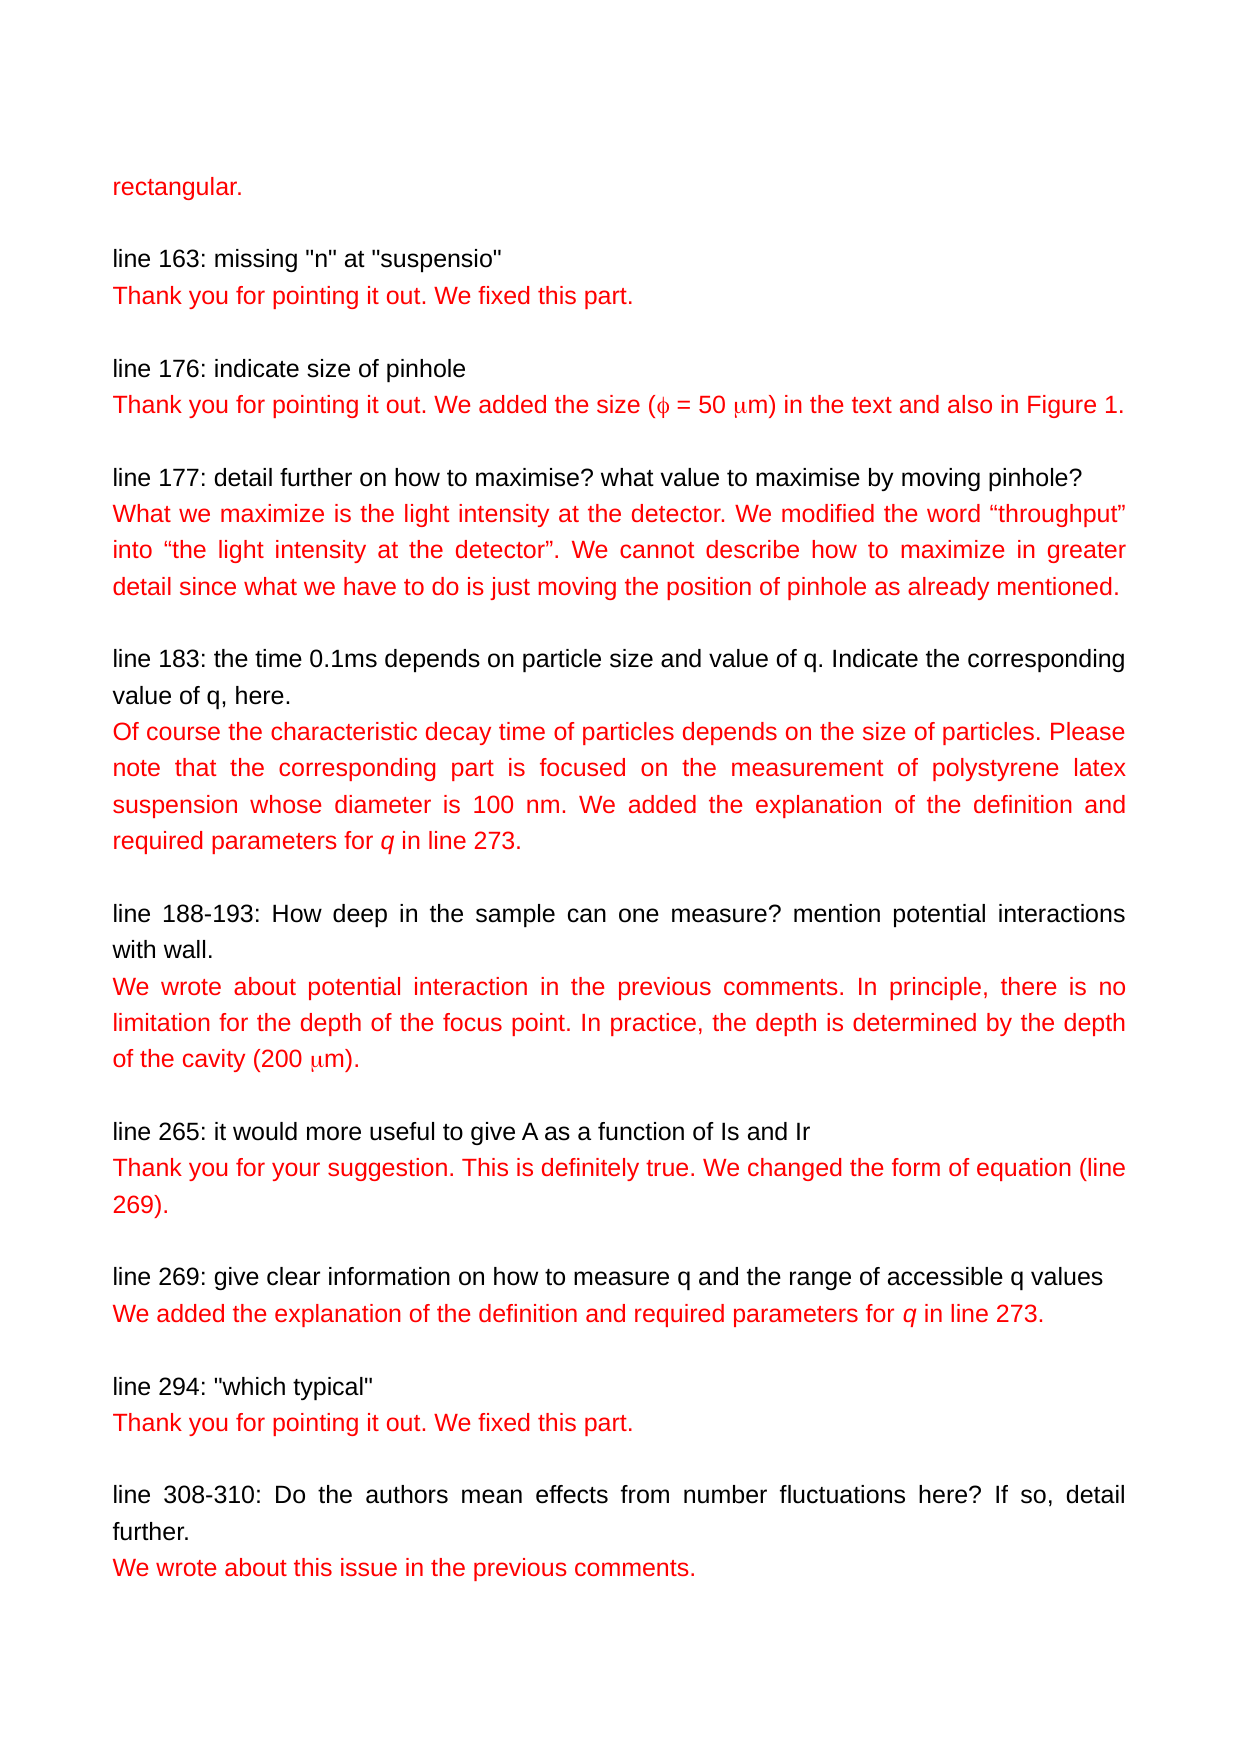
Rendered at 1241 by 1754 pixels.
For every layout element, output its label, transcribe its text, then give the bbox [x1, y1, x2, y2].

text line 183: the time 0.1ms depends on particle size and value of q. Indicate the corresponding value of q, here. [112, 641, 1128, 713]
text line 269: give clear information on how to measure q and the range of accessible q values [112, 1259, 1128, 1295]
text line 188-193: How deep in the sample can one measure? mention potential interactions with wall. [112, 895, 1128, 968]
text Thank you for pointing it out. We added the size ( = 50 m) in the text and also in Figure 1. [112, 386, 1128, 422]
text We wrote about this issue in the previous comments. [112, 1549, 1128, 1586]
text line 177: detail further on how to maximise? what value to maximise by moving pinhole? [112, 459, 1128, 495]
text line 308-310: Do the authors mean effects from number fluctuations here? If so, detail further. [112, 1477, 1128, 1549]
text line 176: indicate size of pinhole [112, 350, 1128, 386]
text What we maximize is the light intensity at the detector. We modified the word “throughput” into “the light intensity at the detector”. We cannot describe how to maximize in greater detail since what we have to do is just moving the position of pinhole as already mentioned. [112, 495, 1128, 604]
text Thank you for pointing it out. We fixed this part. [112, 1404, 1128, 1440]
text line 294: "which typical" [112, 1368, 1128, 1404]
text Thank you for pointing it out. We fixed this part. [112, 277, 1128, 313]
text We added the explanation of the definition and required parameters for q in line 273. [112, 1295, 1128, 1331]
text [112, 168, 1128, 204]
text We wrote about potential interaction in the previous comments. In principle, there is no limitation for the depth of the focus point. In practice, the depth is determined by the depth of the cavity (200 m). [112, 968, 1128, 1077]
text line 265: it would more useful to give A as a function of Is and Ir [112, 1113, 1128, 1149]
text Thank you for your suggestion. This is definitely true. We changed the form of equation (line 269). [112, 1149, 1128, 1222]
text line 163: missing "n" at "suspensio" [112, 241, 1128, 277]
text Of course the characteristic decay time of particles depends on the size of particles. Please note that the corresponding part is focused on the measurement of polystyrene latex suspension whose diameter is 100 nm. We added the explanation of the definition and required parameters for q in line 273. [112, 713, 1128, 859]
